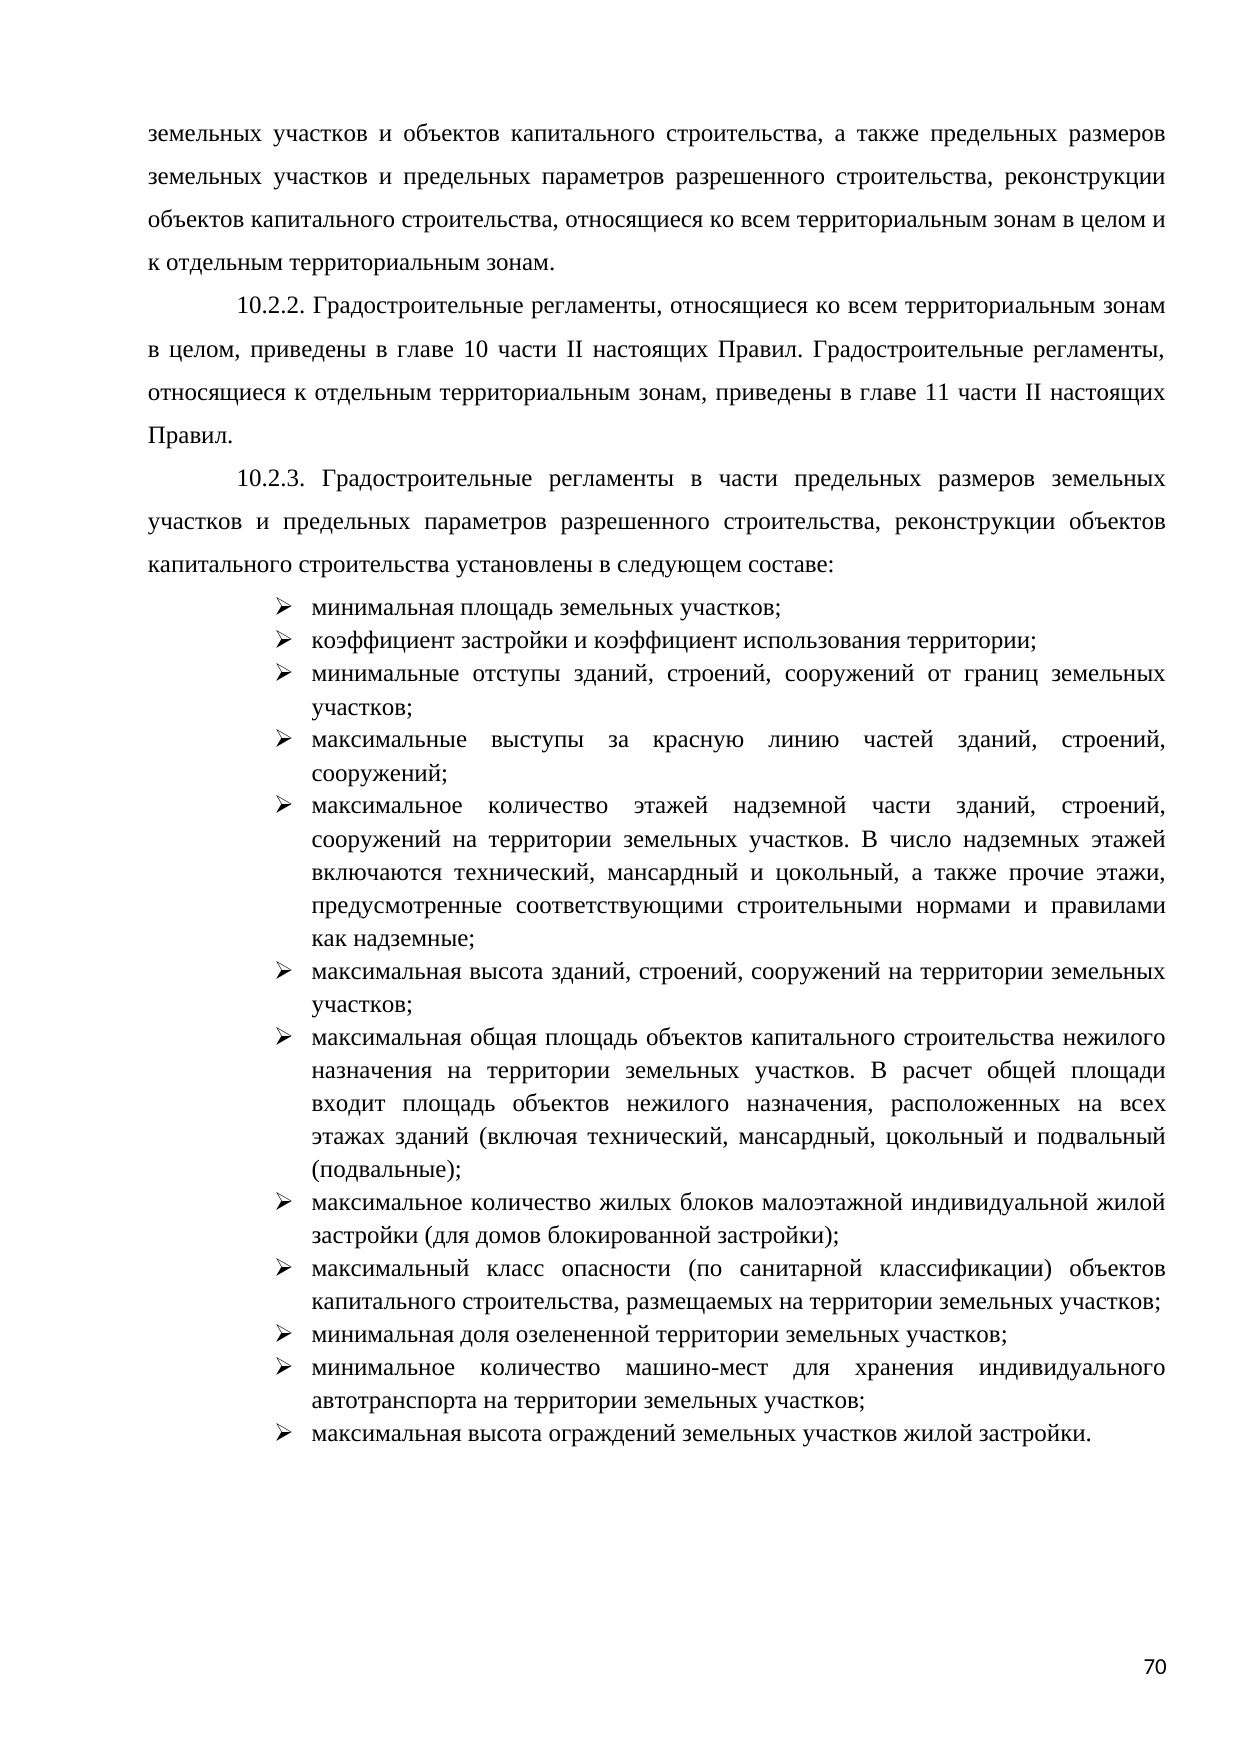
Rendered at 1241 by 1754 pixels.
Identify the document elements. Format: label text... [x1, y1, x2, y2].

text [148, 118, 1167, 276]
list максимальное количество этажей надземной части зданий, строений, сооружений на территории земельных участков. В число надземных этажей включаются технический, мансардный и цокольный, а также прочие этажи, предусмотренные соответствующими строительными нормами и правилами как надземные; [274, 791, 1167, 951]
list минимальная доля озелененной территории земельных участков; [274, 1319, 1167, 1348]
text 10.2.2. Градостроительные регламенты, относящиеся ко всем территориальным зонам в целом, приведены в главе 10 части II настоящих Правил. Градостроительные регламенты, относящиеся к отдельным территориальным зонам, приведены в главе 11 части II настоящих Правил. [148, 291, 1167, 449]
list максимальная общая площадь объектов капитального строительства нежилого назначения на территории земельных участков. В расчет общей площади входит площадь объектов нежилого назначения, расположенных на всех этажах зданий (включая технический, мансардный, цокольный и подвальный (подвальные); [274, 1022, 1167, 1183]
list максимальный класс опасности (по санитарной классификации) объектов капитального строительства, размещаемых на территории земельных участков; [274, 1253, 1167, 1315]
list максимальная высота ограждений земельных участков жилой застройки. [274, 1418, 1167, 1447]
list максимальное количество жилых блоков малоэтажной индивидуальной жилой застройки (для домов блокированной застройки); [274, 1187, 1167, 1249]
list коэффициент застройки и коэффициент использования территории; [274, 626, 1167, 654]
text 10.2.3. Градостроительные регламенты в части предельных размеров земельных участков и предельных параметров разрешенного строительства, реконструкции объектов капитального строительства установлены в следующем составе: [148, 463, 1167, 578]
list максимальные выступы за красную линию частей зданий, строений, сооружений; [274, 724, 1167, 786]
list минимальная площадь земельных участков; [274, 592, 1167, 621]
list максимальная высота зданий, строений, сооружений на территории земельных участков; [274, 956, 1167, 1017]
list минимальные отступы зданий, строений, сооружений от границ земельных участков; [274, 658, 1167, 720]
list минимальное количество машино-мест для хранения индивидуального автотранспорта на территории земельных участков; [274, 1352, 1167, 1414]
